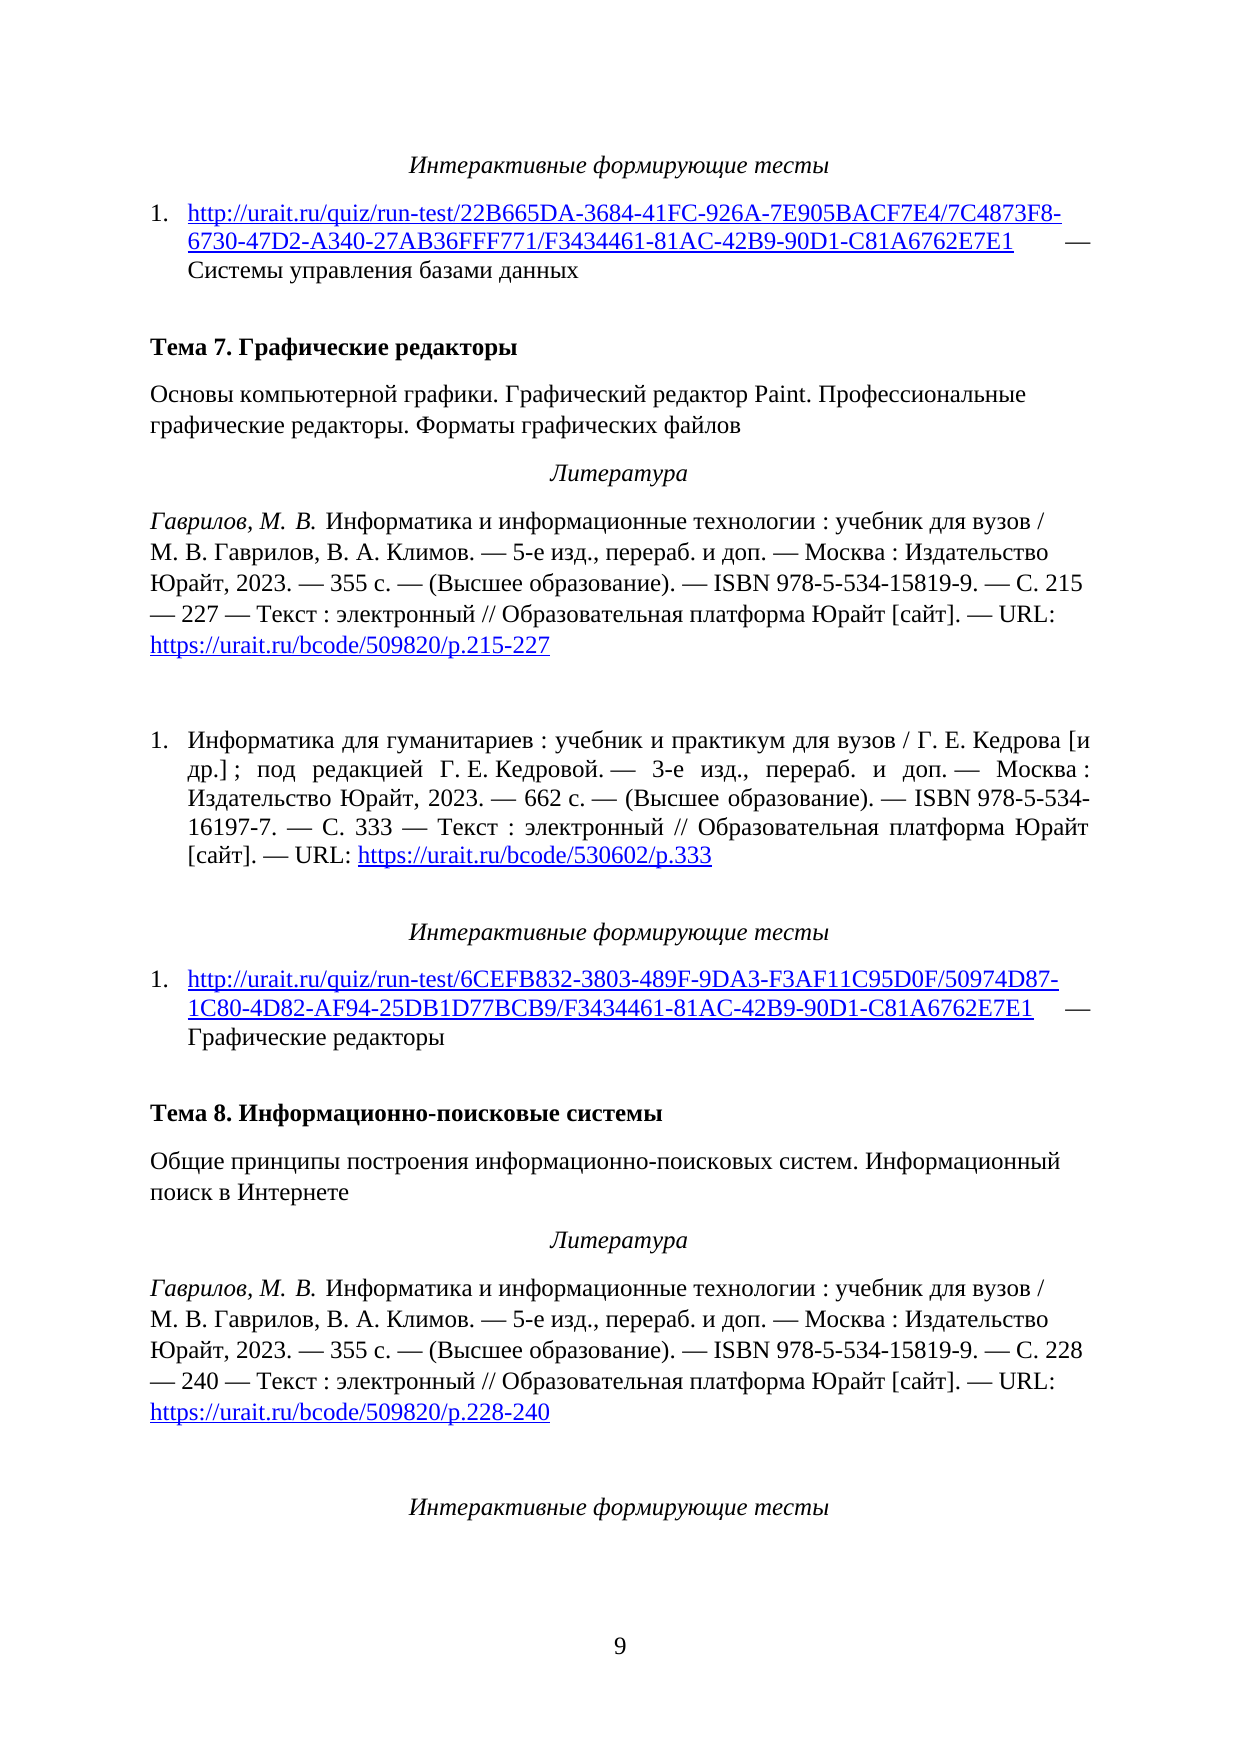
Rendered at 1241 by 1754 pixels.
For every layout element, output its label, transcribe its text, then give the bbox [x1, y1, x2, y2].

text Интерактивные формирующие тесты [150, 1492, 1090, 1521]
text Тема 7. Графические редакторы [150, 332, 1090, 360]
text Тема 8. Информационно-поисковые системы [150, 1098, 1090, 1127]
text Основы компьютерной графики. Графический редактор Paint. Профессиональные графические редакторы. Форматы графических файлов [150, 379, 1090, 439]
text Интерактивные формирующие тесты [150, 917, 1090, 946]
text Интерактивные формирующие тесты [150, 150, 1090, 179]
list http://urait.ru/quiz/run-test/22B665DA-3684-41FC-926A-7E905BACF7E4/7C4873F8-6730-47D2-A340-27AB36FFF771/F3434461-81AC-42B9-90D1-C81A6762E7E1 — Системы управления базами данных [150, 198, 1090, 284]
text Гаврилов, М. В. Информатика и информационные технологии : учебник для вузов / М. В. Гаврилов, В. А. Климов. — 5-е изд., перераб. и доп. — Москва : Издательство Юрайт, 2023. — 355 с. — (Высшее образование). — ISBN 978-5-534-15819-9. — С. 228 — 240 — Текст : электронный // Образовательная платформа Юрайт [сайт]. — URL: https://urait.ru/bcode/509820/p.228-240 [150, 1273, 1090, 1426]
list http://urait.ru/quiz/run-test/6CEFB832-3803-489F-9DA3-F3AF11C95D0F/50974D87-1C80-4D82-AF94-25DB1D77BCB9/F3434461-81AC-42B9-90D1-C81A6762E7E1 — Графические редакторы [150, 964, 1090, 1051]
text Гаврилов, М. В. Информатика и информационные технологии : учебник для вузов / М. В. Гаврилов, В. А. Климов. — 5-е изд., перераб. и доп. — Москва : Издательство Юрайт, 2023. — 355 с. — (Высшее образование). — ISBN 978-5-534-15819-9. — С. 215 — 227 — Текст : электронный // Образовательная платформа Юрайт [сайт]. — URL: https://urait.ru/bcode/509820/p.215-227 [150, 506, 1090, 659]
text Литература [150, 1225, 1090, 1254]
list Информатика для гуманитариев : учебник и практикум для вузов / Г. Е. Кедрова [и др.] ; под редакцией Г. Е. Кедровой. — 3-е изд., перераб. и доп. — Москва : Издательство Юрайт, 2023. — 662 с. — (Высшее образование). — ISBN 978-5-534-16197-7. — С. 333 — Текст : электронный // Образовательная платформа Юрайт [сайт]. — URL: https://urait.ru/bcode/530602/p.333 [150, 725, 1090, 869]
text Общие принципы построения информационно-поисковых систем. Информационный поиск в Интернете [150, 1146, 1090, 1206]
text Литература [150, 458, 1090, 487]
